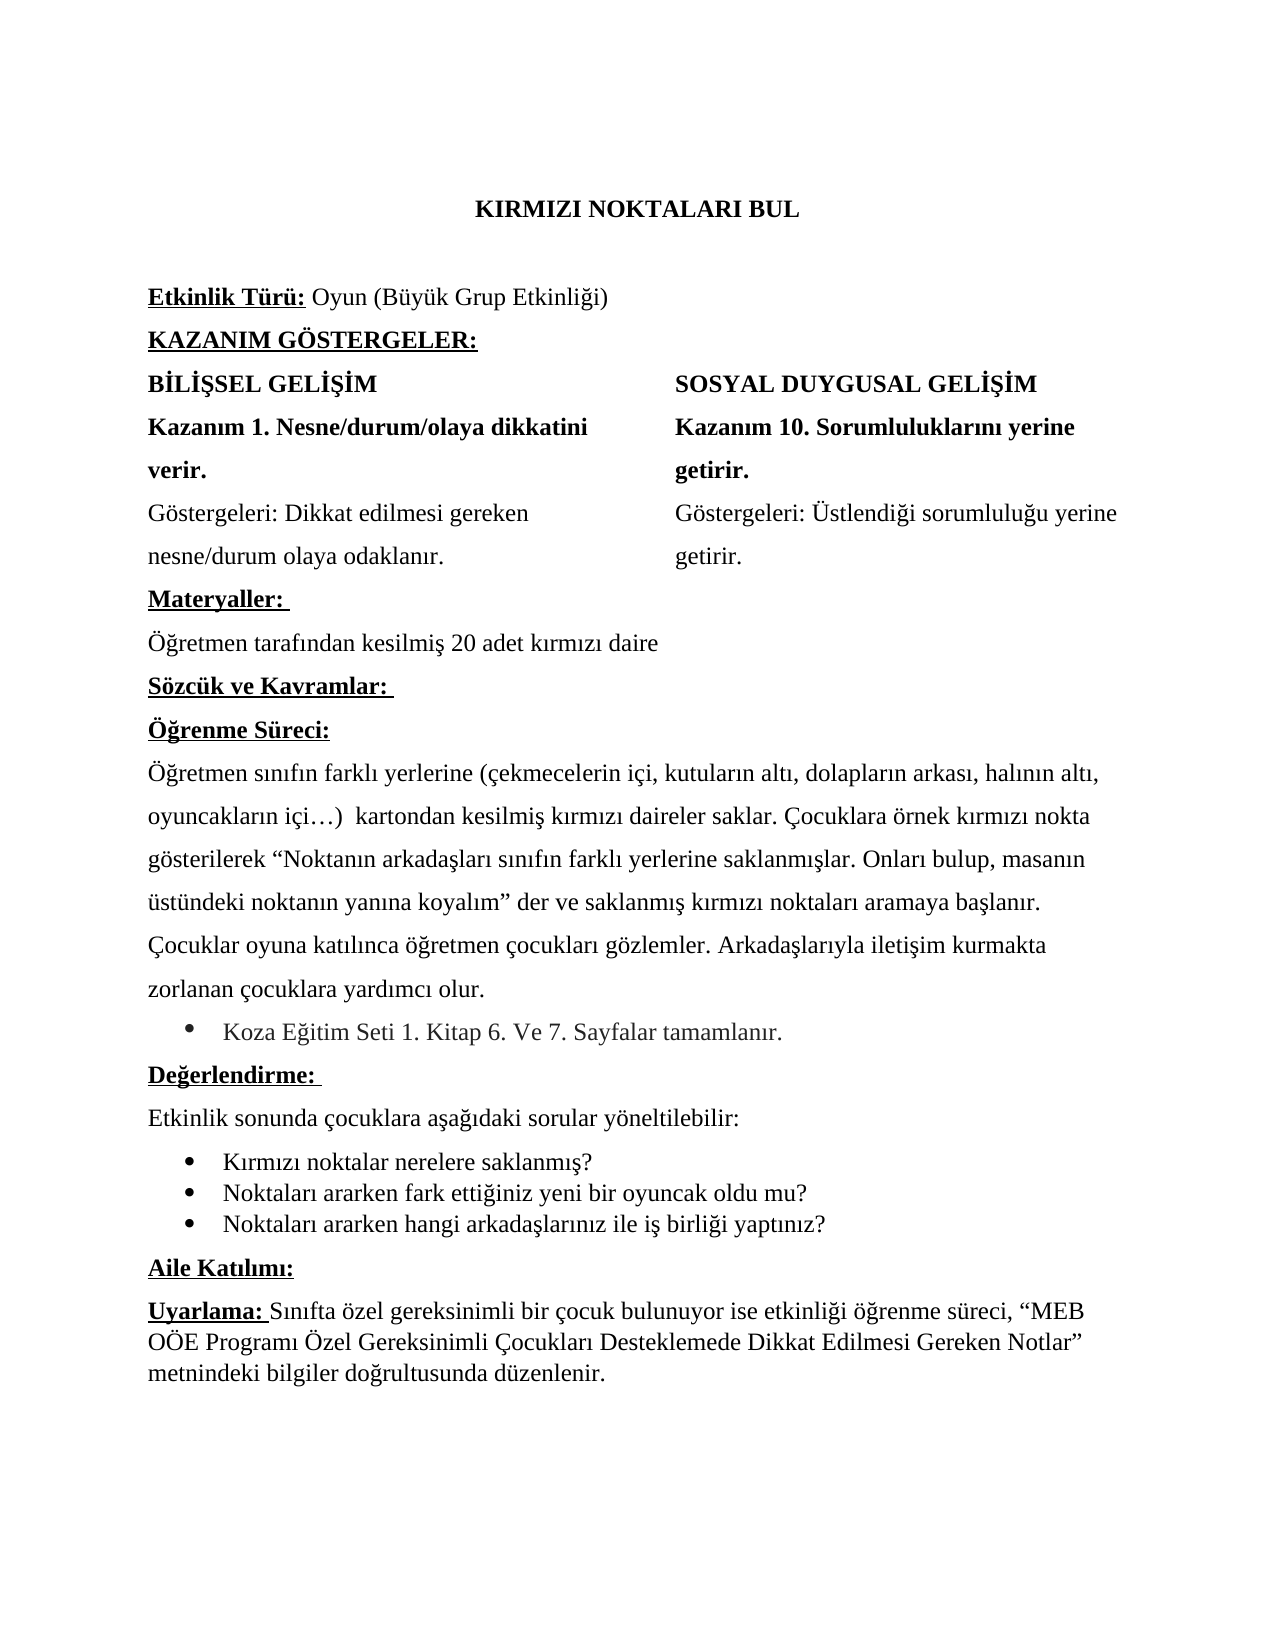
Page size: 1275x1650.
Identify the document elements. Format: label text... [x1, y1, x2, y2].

list Noktaları ararken fark ettiğiniz yeni bir oyuncak oldu mu? [185, 1178, 1127, 1207]
text Öğretmen tarafından kesilmiş 20 adet kırmızı daire [148, 628, 1127, 657]
text KIRMIZI NOKTALARI BUL [148, 194, 1127, 223]
list Koza Eğitim Seti 1. Kitap 6. Ve 7. Sayfalar tamamlanır. [185, 1017, 1127, 1046]
text Sözcük ve Kavramlar: [148, 671, 1127, 700]
text Materyaller: [148, 584, 1127, 613]
text Göstergeleri: Üstlendiği sorumluluğu yerine getirir. [675, 498, 1127, 570]
text KAZANIM GÖSTERGELER: [148, 325, 1127, 354]
text Etkinlik sonunda çocuklara aşağıdaki sorular yöneltilebilir: [148, 1103, 1127, 1132]
text BİLİŞSEL GELİŞİM [148, 369, 600, 397]
text Değerlendirme: [148, 1060, 1127, 1089]
text Aile Katılımı: [148, 1253, 1127, 1281]
text Uyarlama: Sınıfta özel gereksinimli bir çocuk bulunuyor ise etkinliği öğrenme süreci, “MEB OÖE Programı Özel Gereksinimli Çocukları Desteklemede Dikkat Edilmesi Gereken Notlar” metnindeki bilgiler doğrultusunda düzenlenir. [148, 1296, 1127, 1387]
text Kazanım 1. Nesne/durum/olaya dikkatini verir. [148, 412, 600, 484]
text SOSYAL DUYGUSAL GELİŞİM [675, 369, 1127, 397]
list Noktaları ararken hangi arkadaşlarınız ile iş birliği yaptınız? [185, 1209, 1127, 1238]
text Etkinlik Türü: Oyun (Büyük Grup Etkinliği) [148, 282, 1127, 310]
text Kazanım 10. Sorumluluklarını yerine getirir. [675, 412, 1127, 484]
list Kırmızı noktalar nerelere saklanmış? [185, 1147, 1127, 1176]
text Öğrenme Süreci: [148, 715, 1127, 744]
text Öğretmen sınıfın farklı yerlerine (çekmecelerin içi, kutuların altı, dolapların arkası, halının altı, oyuncakların içi…) kartondan kesilmiş kırmızı daireler saklar. Çocuklara örnek kırmızı nokta gösterilerek “Noktanın arkadaşları sınıfın farklı yerlerine saklanmışlar. Onları bulup, masanın üstündeki noktanın yanına koyalım” der ve saklanmış kırmızı noktaları aramaya başlanır. Çocuklar oyuna katılınca öğretmen çocukları gözlemler. Arkadaşlarıyla iletişim kurmakta zorlanan çocuklara yardımcı olur. [148, 758, 1127, 1002]
text Göstergeleri: Dikkat edilmesi gereken nesne/durum olaya odaklanır. [148, 498, 600, 570]
